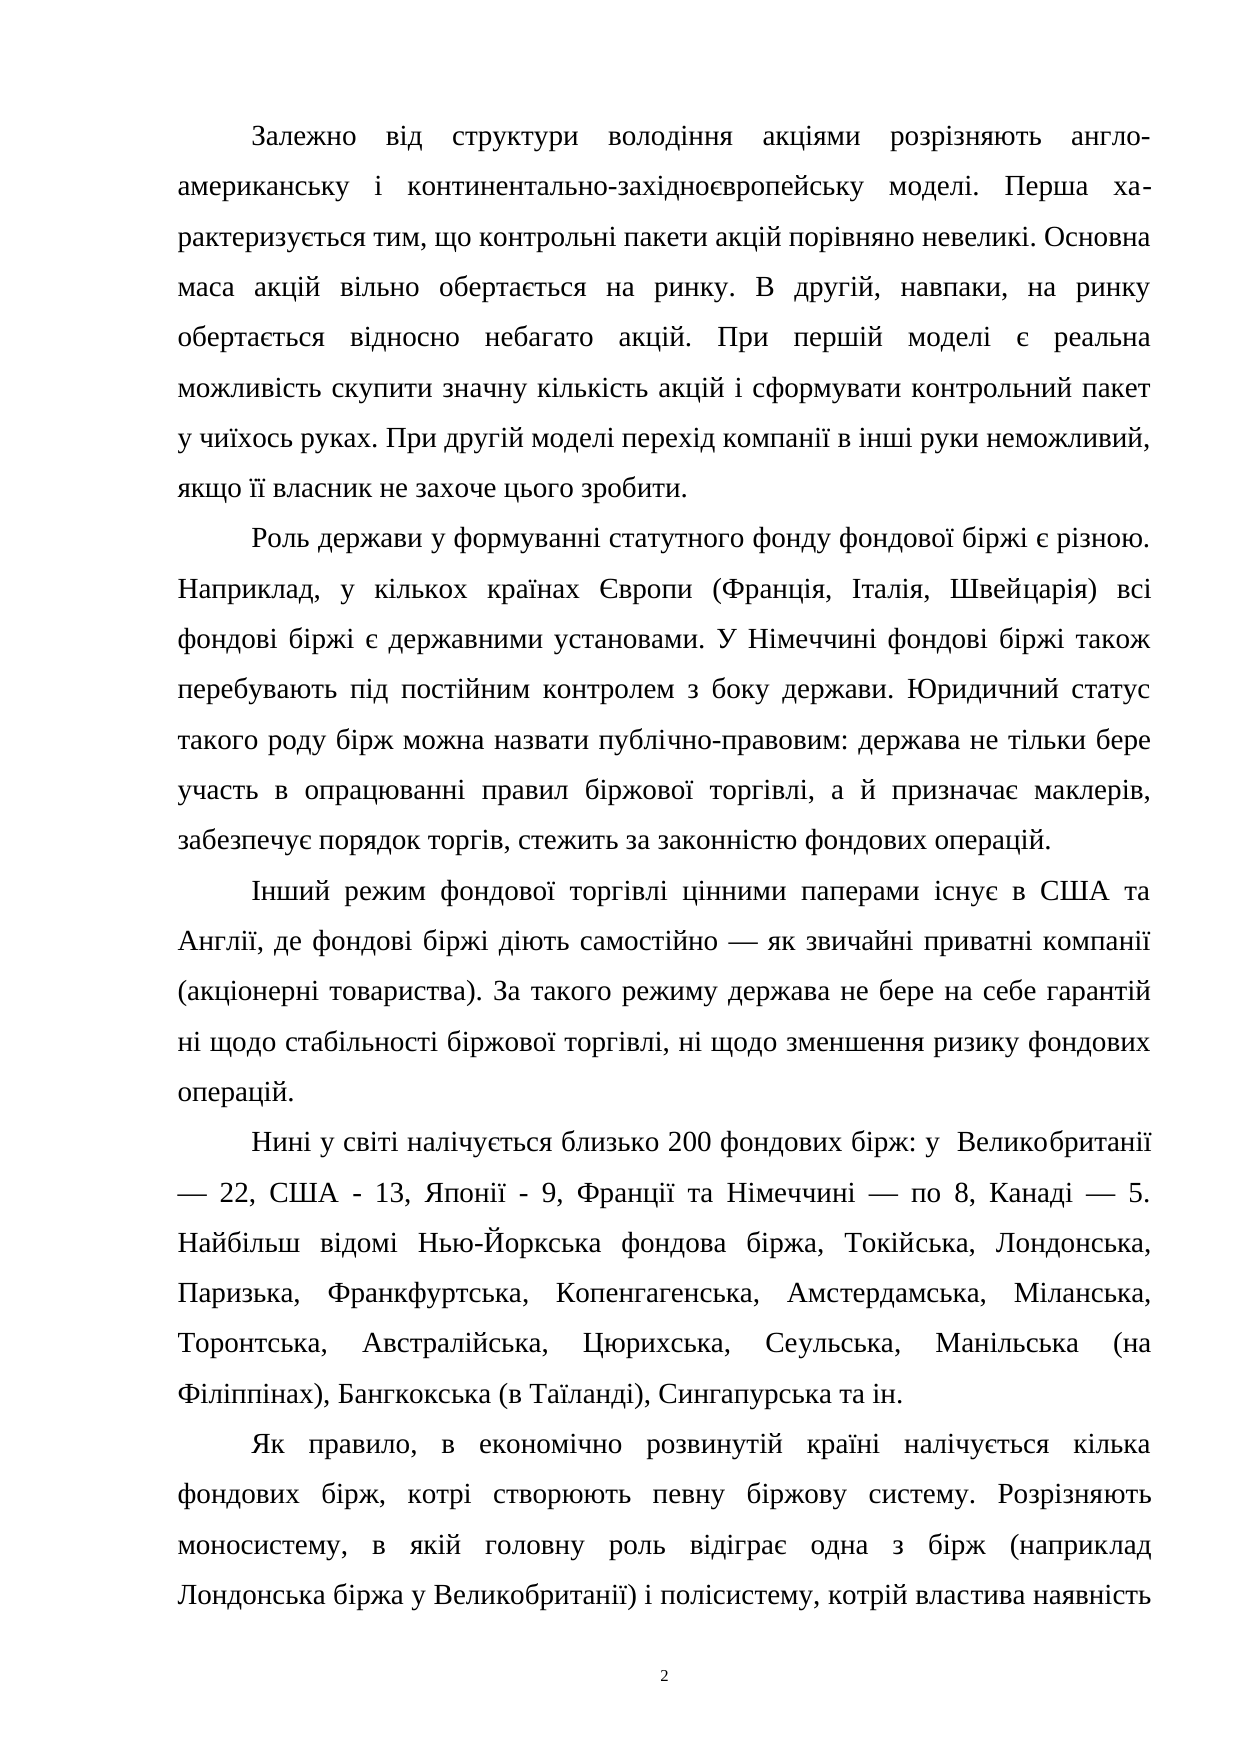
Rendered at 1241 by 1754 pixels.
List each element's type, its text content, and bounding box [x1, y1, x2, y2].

text Роль держави у формуванні статутного фонду фондової біржі є різною. Наприклад, у кількох країнах Європи (Франція, Італія, Швейцарія) всі фондові біржі є державними установами. У Німеччині фондові біржі також перебувають під постійним контролем з боку держави. Юридичний статус такого роду бірж можна назвати публічно-правовим: держава не тільки бере участь в опрацюванні правил біржової торгівлі, а й призначає маклерів, забезпечує порядок торгів, стежить за законністю фондових операцій. [177, 521, 1152, 856]
text Нині у світі налічується близько 200 фондових бірж: у Великобританії — 22, США - 13, Японії - 9, Франції та Німеччині — по 8, Канаді — 5. Найбільш відомі Нью-Йоркська фондова біржа, Токійська, Лондонська, Паризька, Франкфуртська, Копенгагенська, Амстердамська, Міланська, Торонтська, Австралійська, Цюрихська, Сеульська, Манільська (на Філіппінах), Бангкокська (в Таїланді), Сингапурська та ін. [177, 1124, 1152, 1409]
text Інший режим фондової торгівлі цінними паперами існує в США та Англії, де фондові біржі діють самостійно — як звичайні приватні компанії (акціонерні товариства). За такого режиму держава не бере на себе гарантій ні щодо стабільності біржової торгівлі, ні щодо зменшення ризику фондових операцій. [177, 873, 1152, 1108]
text Залежно від структури володіння акціями розрізняють англо-американську і континентально-західноєвропейську моделі. Перша характеризується тим, що контрольні пакети акцій порівняно невеликі. Основна маса акцій вільно обертається на ринку. В другій, навпаки, на ринку обертається відносно небагато акцій. При першій моделі є реальна можливість скупити значну кількість акцій і сформувати контрольний пакет у чиїхось руках. При другій моделі перехід компанії в інші руки неможливий, якщо її власник не захоче цього зробити. [177, 118, 1152, 504]
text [177, 1426, 1152, 1611]
